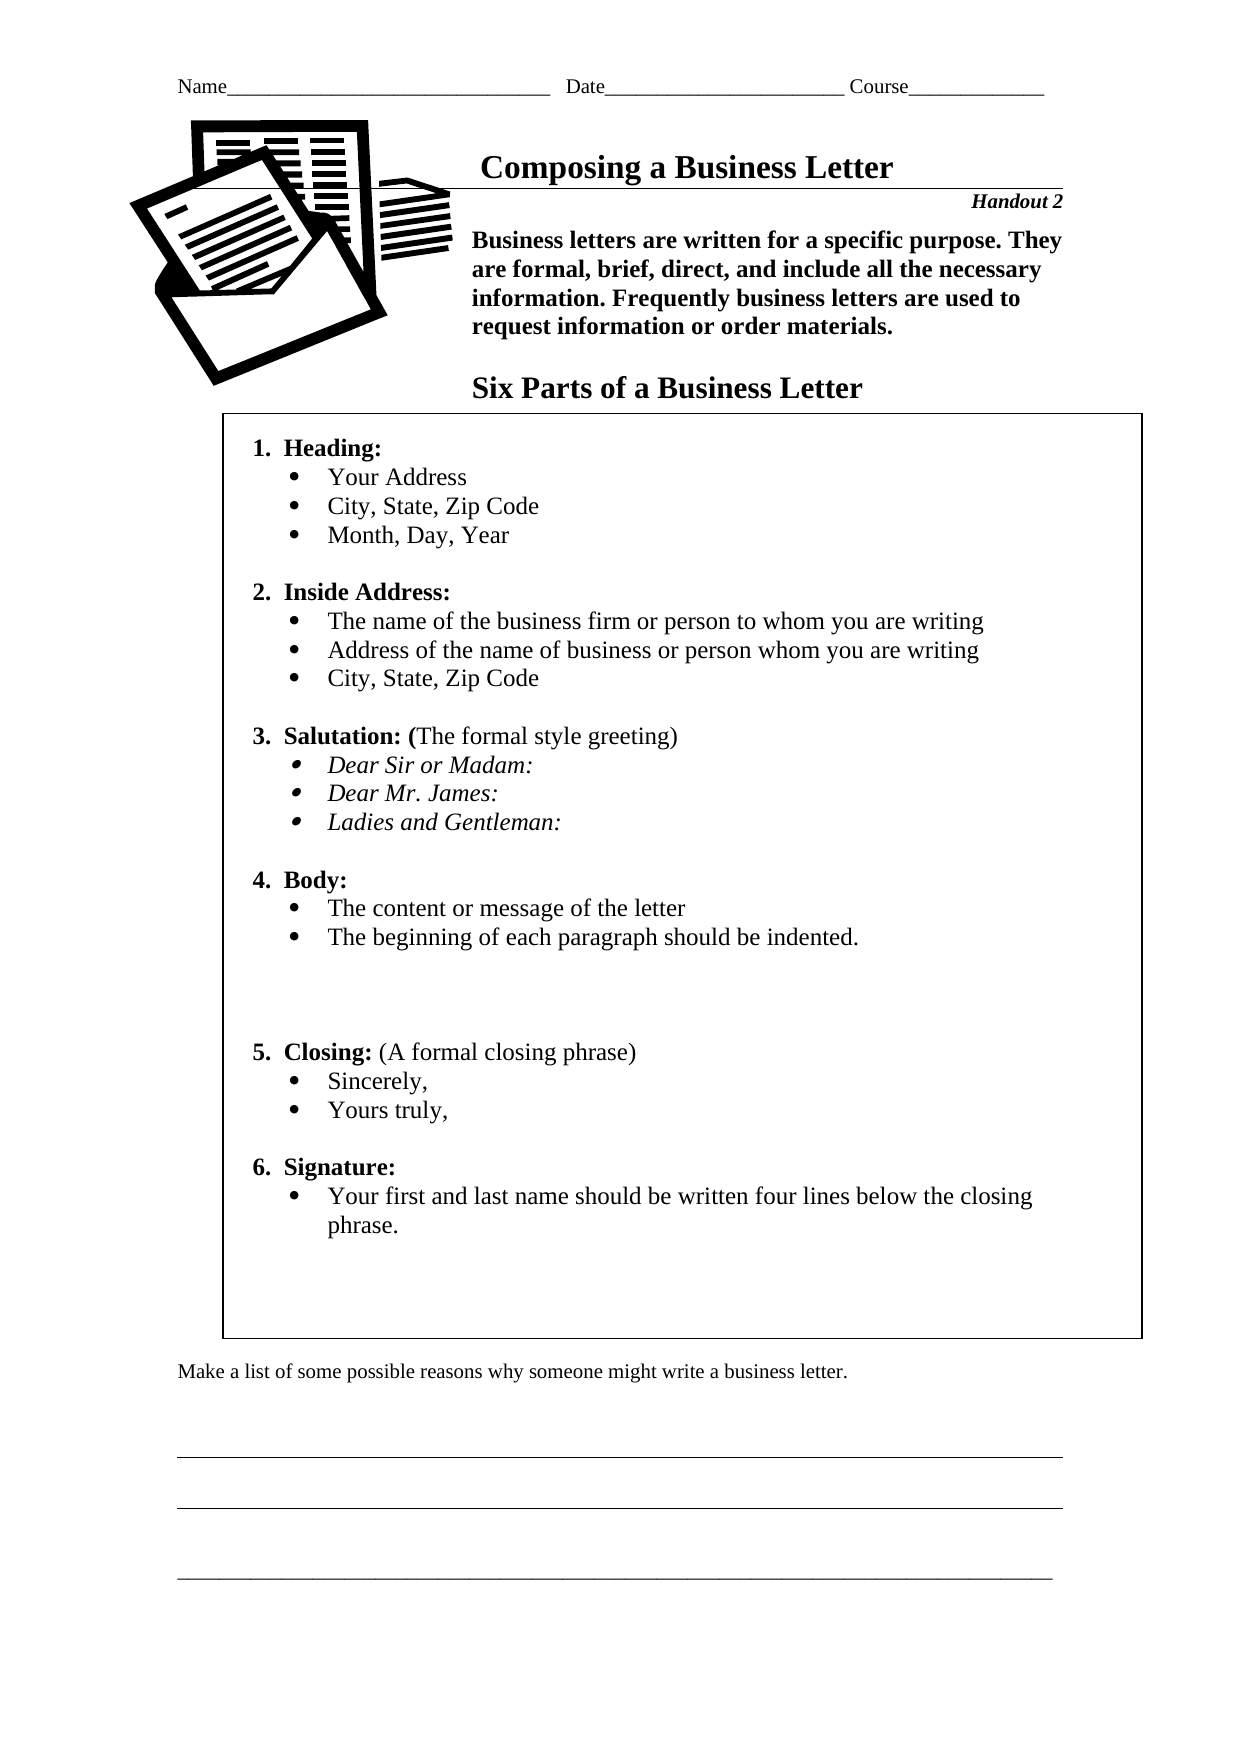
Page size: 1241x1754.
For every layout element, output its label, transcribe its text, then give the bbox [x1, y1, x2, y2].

list City, State, Zip Code [290, 663, 1063, 692]
list The beginning of each paragraph should be indented. [290, 922, 1063, 951]
text Business letters are written for a specific purpose. They are formal, brief, direct, and include all the necessary information. Frequently business letters are used to request information or order materials. [177, 225, 1063, 340]
text ____________________________________________________________________________________ [177, 1558, 1063, 1582]
text 3. Salutation: (The formal style greeting) [252, 721, 1063, 750]
list The content or message of the letter [290, 893, 1063, 922]
text 6. Signature: [252, 1152, 1063, 1181]
list Your first and last name should be written four lines below the closing phrase. [290, 1181, 1063, 1238]
text 4. Body: [252, 865, 1063, 893]
list Address of the name of business or person whom you are writing [290, 635, 1063, 663]
text 2. Inside Address: [252, 577, 1063, 606]
list Ladies and Gentleman: [290, 807, 1063, 836]
text Make a list of some possible reasons why someone might write a business letter. [177, 1359, 1063, 1383]
list Your Address [290, 462, 1063, 491]
list Yours truly, [290, 1095, 1063, 1123]
text 5. Closing: (A formal closing phrase) [252, 1037, 1063, 1066]
text Handout 2 [177, 189, 1063, 213]
subtitle The name of the business firm or person to whom you are writing [290, 606, 1063, 635]
text 1. Heading: [252, 433, 1063, 462]
list Dear Mr. James: [290, 778, 1063, 807]
list Dear Sir or Madam: [290, 750, 1063, 778]
subtitle City, State, Zip Code [290, 491, 1063, 520]
text Composing a Business Letter [177, 148, 1063, 188]
subtitle Month, Day, Year [290, 520, 1063, 548]
list Sincerely, [290, 1066, 1063, 1095]
subtitle Six Parts of a Business Letter [177, 369, 1063, 405]
